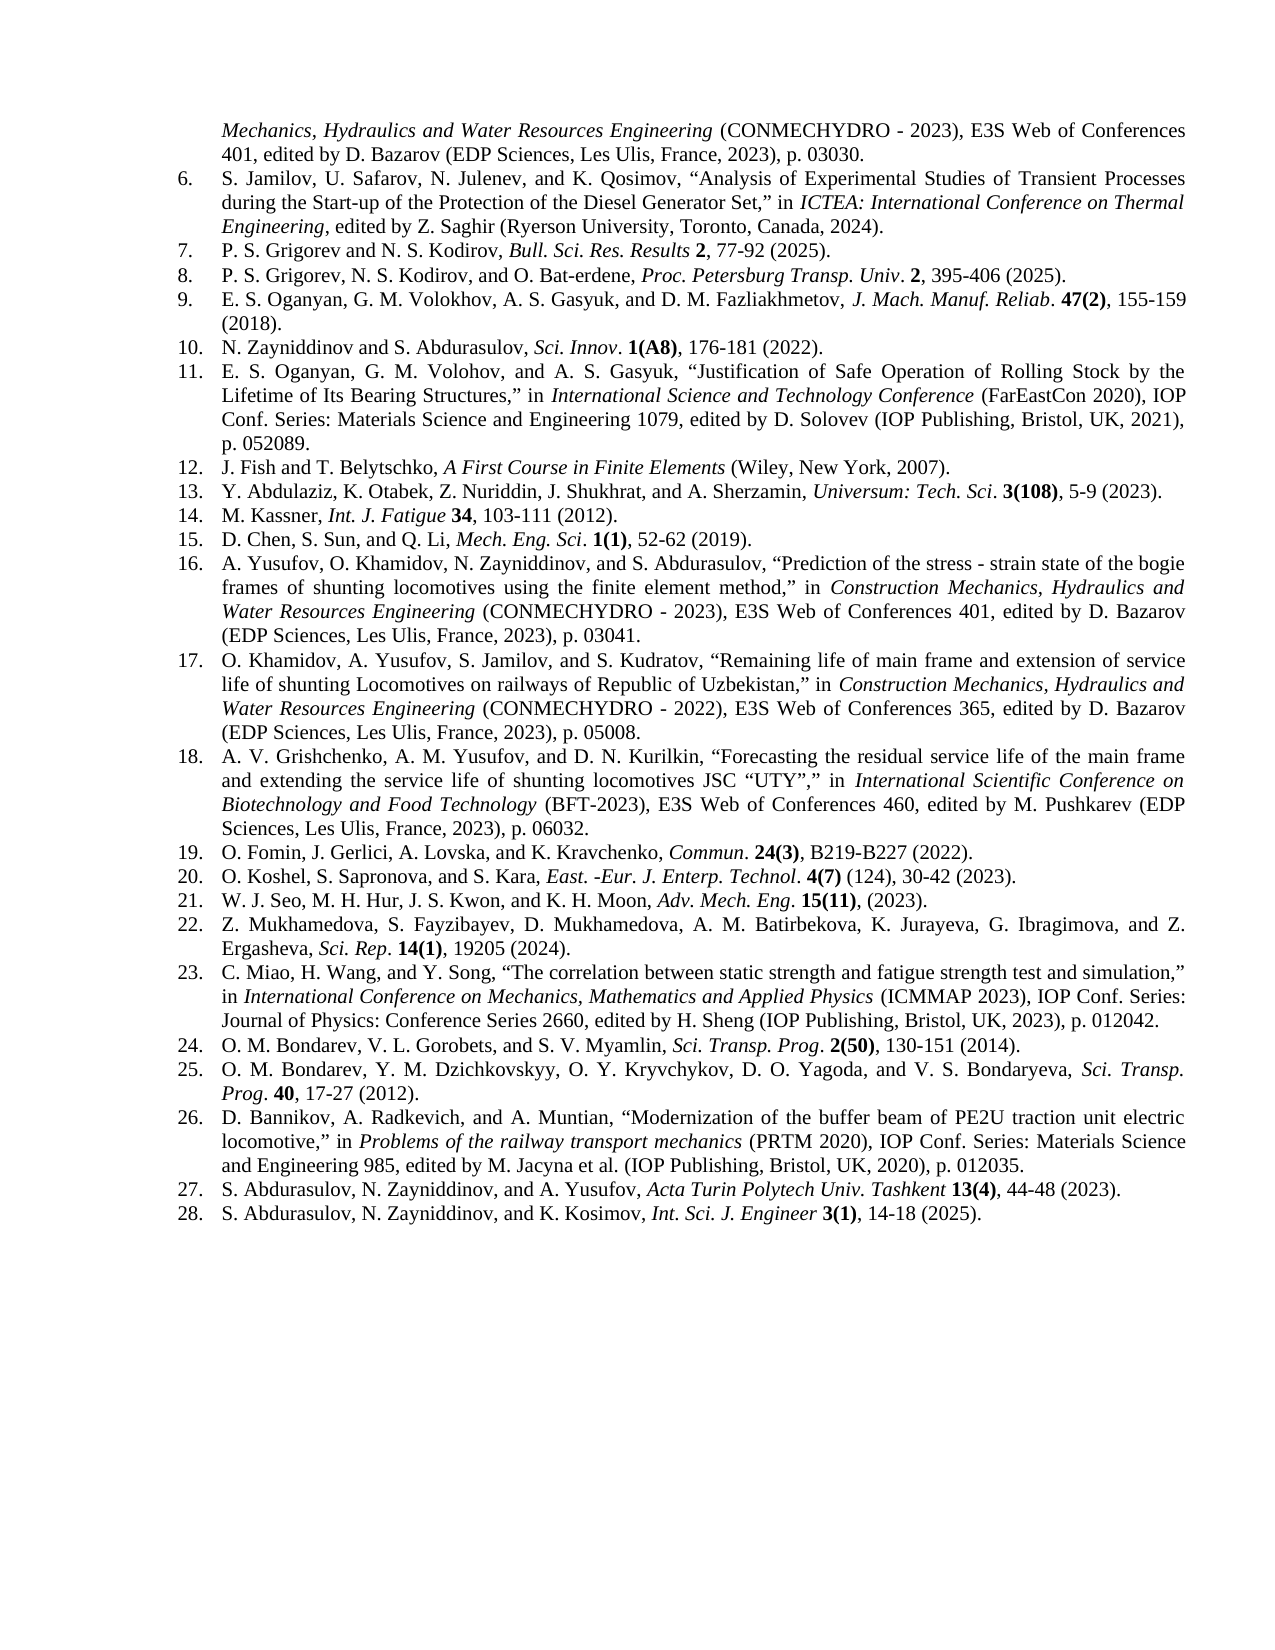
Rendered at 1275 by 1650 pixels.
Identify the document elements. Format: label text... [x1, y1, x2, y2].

text D. Chen, S. Sun, and Q. Li, Mech. Eng. Sci. 1(1), 52-62 (2019). [177, 527, 1186, 551]
text J. Fish and T. Belytschko, A First Course in Finite Elements (Wiley, New York, 2007). [177, 455, 1186, 479]
text C. Miao, H. Wang, and Y. Song, “The correlation between static strength and fatigue strength test and simulation,” in International Conference on Mechanics, Mathematics and Applied Physics (ICMMAP 2023), IOP Conf. Series: Journal of Physics: Conference Series 2660, edited by H. Sheng (IOP Publishing, Bristol, UK, 2023), p. 012042. [177, 960, 1186, 1032]
text E. S. Oganyan, G. M. Volohov, and A. S. Gasyuk, “Justification of Safe Operation of Rolling Stock by the Lifetime of Its Bearing Structures,” in International Science and Technology Conference (FarEastСon 2020), IOP Conf. Series: Materials Science and Engineering 1079, edited by D. Solovev (IOP Publishing, Bristol, UK, 2021), p. 052089. [177, 359, 1186, 455]
text A. V. Grishchenko, A. M. Yusufov, and D. N. Kurilkin, “Forecasting the residual service life of the main frame and extending the service life of shunting locomotives JSC “UTY”,” in International Scientific Conference on Biotechnology and Food Technology (BFT-2023), E3S Web of Conferences 460, edited by M. Pushkarev (EDP Sciences, Les Ulis, France, 2023), p. 06032. [177, 744, 1186, 840]
text S. Jamilov, U. Safarov, N. Julenev, and K. Qosimov, “Analysis of Experimental Studies of Transient Processes during the Start-up of the Protection of the Diesel Generator Set,” in ICTEA: International Conference on Thermal Engineering, edited by Z. Saghir (Ryerson University, Toronto, Canada, 2024). [177, 166, 1186, 238]
text S. Abdurasulov, N. Zayniddinov, and A. Yusufov, Acta Turin Polytech Univ. Tashkent 13(4), 44-48 (2023). [177, 1177, 1186, 1201]
text O. M. Bondarev, Y. M. Dzichkovskyy, O. Y. Kryvchykov, D. O. Yagoda, and V. S. Bondaryeva, Sci. Transp. Prog. 40, 17-27 (2012). [177, 1057, 1186, 1105]
text P. S. Grigorev, N. S. Kodirov, and O. Bat-erdene, Proc. Petersburg Transp. Univ. 2, 395-406 (2025). [177, 262, 1186, 287]
text O. Koshel, S. Sapronova, and S. Kara, East. -Eur. J. Enterp. Technol. 4(7) (124), 30-42 (2023). [177, 864, 1186, 888]
text A. Yusufov, O. Khamidov, N. Zayniddinov, and S. Abdurasulov, “Prediction of the stress - strain state of the bogie frames of shunting locomotives using the finite element method,” in Construction Mechanics, Hydraulics and Water Resources Engineering (CONMECHYDRO - 2023), E3S Web of Conferences 401, edited by D. Bazarov (EDP Sciences, Les Ulis, France, 2023), p. 03041. [177, 551, 1186, 647]
text Z. Mukhamedova, S. Fayzibayev, D. Mukhamedova, A. M. Batirbekova, K. Jurayeva, G. Ibragimova, and Z. Ergasheva, Sci. Rep. 14(1), 19205 (2024). [177, 912, 1186, 960]
text O. Fomin, J. Gerlici, A. Lovska, and K. Kravchenko, Commun. 24(3), B219-B227 (2022). [177, 840, 1186, 864]
text O. M. Bondarev, V. L. Gorobets, and S. V. Myamlin, Sci. Transp. Prog. 2(50), 130-151 (2014). [177, 1032, 1186, 1057]
text D. Bannikov, A. Radkevich, and A. Muntian, “Modernization of the buffer beam of PE2U traction unit electric locomotive,” in Problems of the railway transport mechanics (PRTM 2020), IOP Conf. Series: Materials Science and Engineering 985, edited by М. Jacyna et al. (IOP Publishing, Bristol, UK, 2020), p. 012035. [177, 1105, 1186, 1177]
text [177, 118, 1186, 166]
text N. Zayniddinov and S. Abdurasulov, Sci. Innov. 1(A8), 176-181 (2022). [177, 335, 1186, 359]
text S. Abdurasulov, N. Zayniddinov, and K. Kosimov, Int. Sci. J. Engineer 3(1), 14-18 (2025). [177, 1201, 1186, 1225]
text E. S. Oganyan, G. M. Volokhov, A. S. Gasyuk, and D. M. Fazliakhmetov, J. Mach. Manuf. Reliab. 47(2), 155-159 (2018). [177, 287, 1186, 335]
text O. Khamidov, A. Yusufov, S. Jamilov, and S. Kudratov, “Remaining life of main frame and extension of service life of shunting Locomotives on railways of Republic of Uzbekistan,” in Construction Mechanics, Hydraulics and Water Resources Engineering (CONMECHYDRO - 2022), E3S Web of Conferences 365, edited by D. Bazarov (EDP Sciences, Les Ulis, France, 2023), p. 05008. [177, 647, 1186, 744]
text Y. Abdulaziz, K. Otabek, Z. Nuriddin, J. Shukhrat, and A. Sherzamin, Universum: Tech. Sci. 3(108), 5-9 (2023). [177, 479, 1186, 503]
text W. J. Seo, M. H. Hur, J. S. Kwon, and K. H. Moon, Adv. Mech. Eng. 15(11), (2023). [177, 888, 1186, 912]
text M. Kassner, Int. J. Fatigue 34, 103-111 (2012). [177, 503, 1186, 527]
text P. S. Grigorev and N. S. Kodirov, Bull. Sci. Res. Results 2, 77-92 (2025). [177, 238, 1186, 262]
